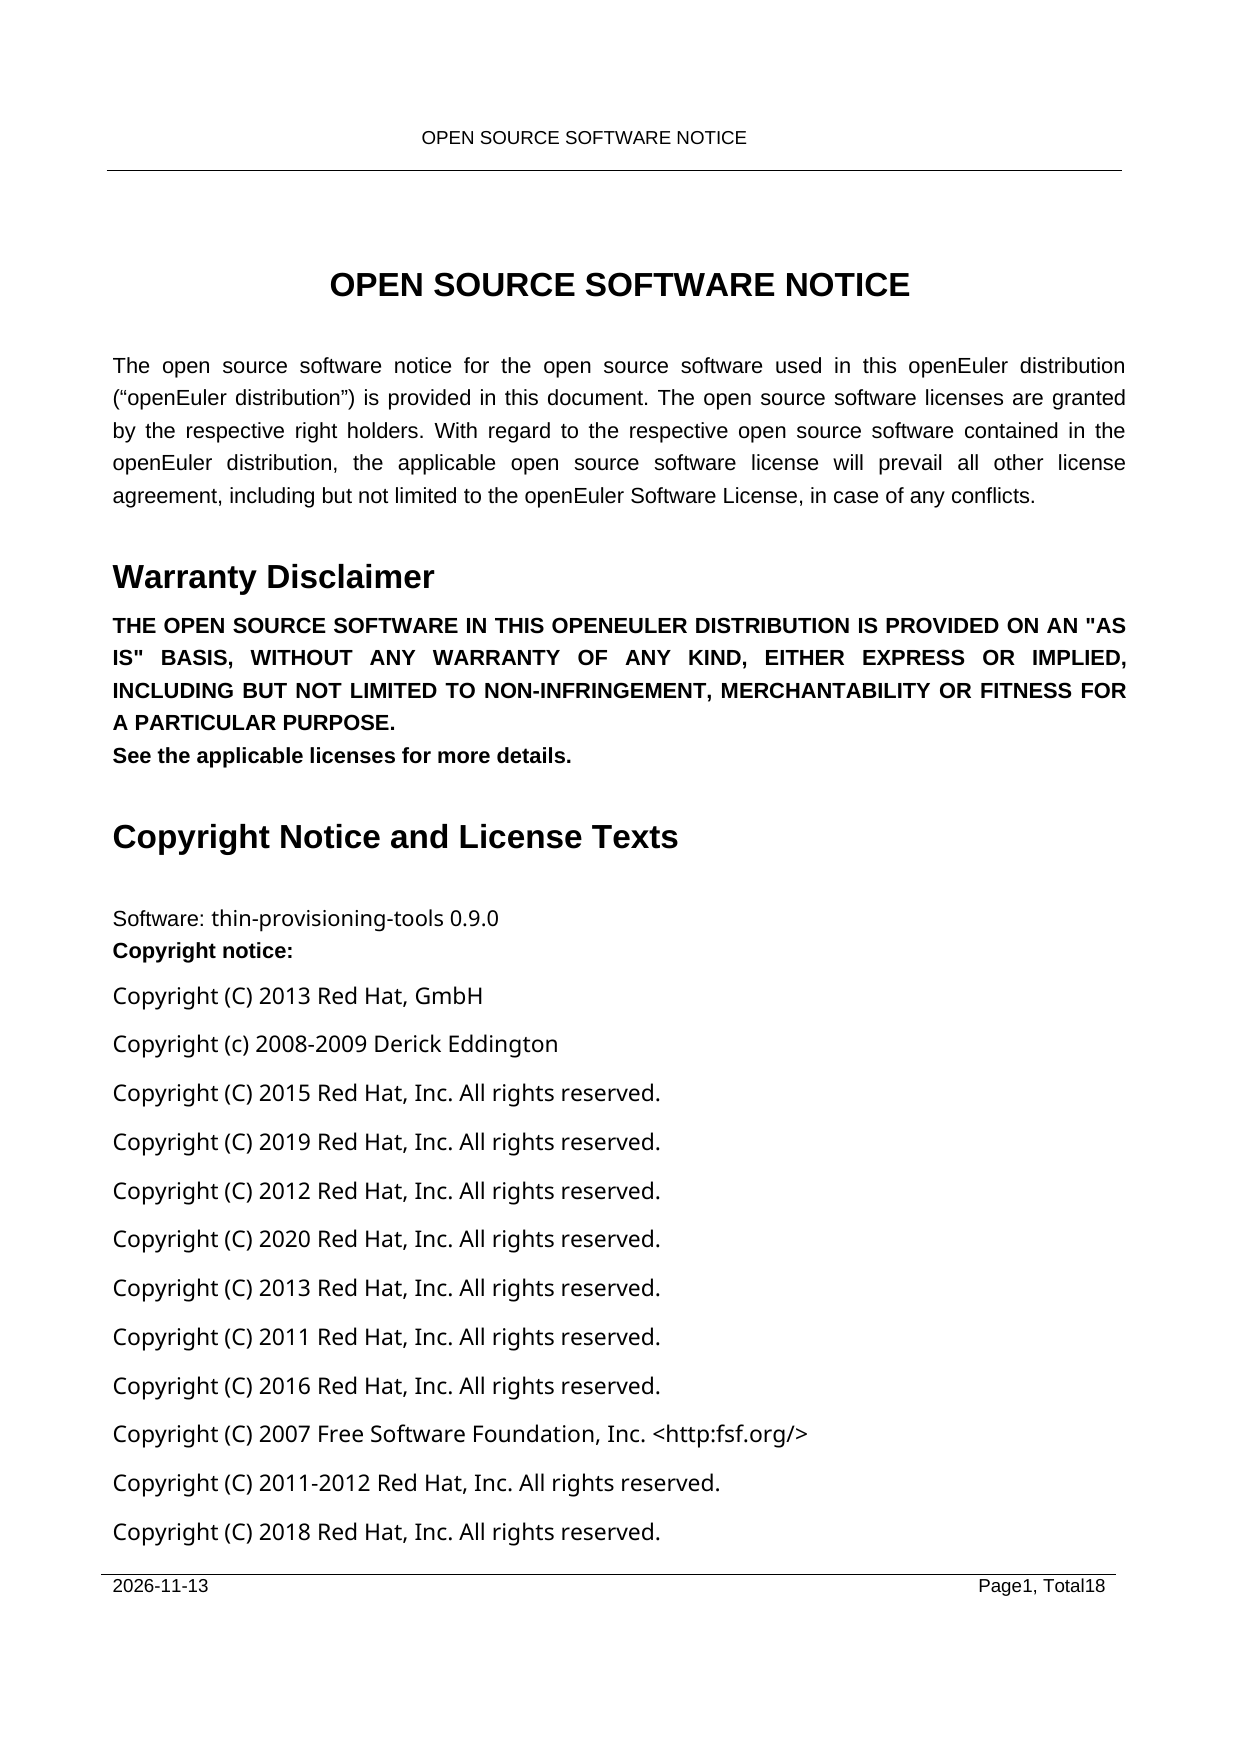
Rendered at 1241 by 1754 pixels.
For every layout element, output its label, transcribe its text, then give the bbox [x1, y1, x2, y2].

text Warranty Disclaimer [112, 544, 1128, 609]
text Software: thin-provisioning-tools 0.9.0 [112, 901, 1128, 934]
text Copyright notice: [112, 934, 1128, 966]
text OPEN SOURCE SOFTWARE NOTICE [112, 251, 1128, 316]
text The open source software notice for the open source software used in this openEuler distribution (“openEuler distribution”) is provided in this document. The open source software licenses are granted by the respective right holders. With regard to the respective open source software contained in the openEuler distribution, the applicable open source software license will prevail all other license agreement, including but not limited to the openEuler Software License, in case of any conflicts. [112, 349, 1128, 511]
text THE OPEN SOURCE SOFTWARE IN THIS OPENEULER DISTRIBUTION IS PROVIDED ON AN "AS IS" BASIS, WITHOUT ANY WARRANTY OF ANY KIND, EITHER EXPRESS OR IMPLIED, INCLUDING BUT NOT LIMITED TO NON-INFRINGEMENT, MERCHANTABILITY OR FITNESS FOR A PARTICULAR PURPOSE. See the applicable licenses for more details. [112, 609, 1128, 771]
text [112, 979, 1128, 1548]
text Copyright Notice and License Texts [112, 804, 1128, 869]
